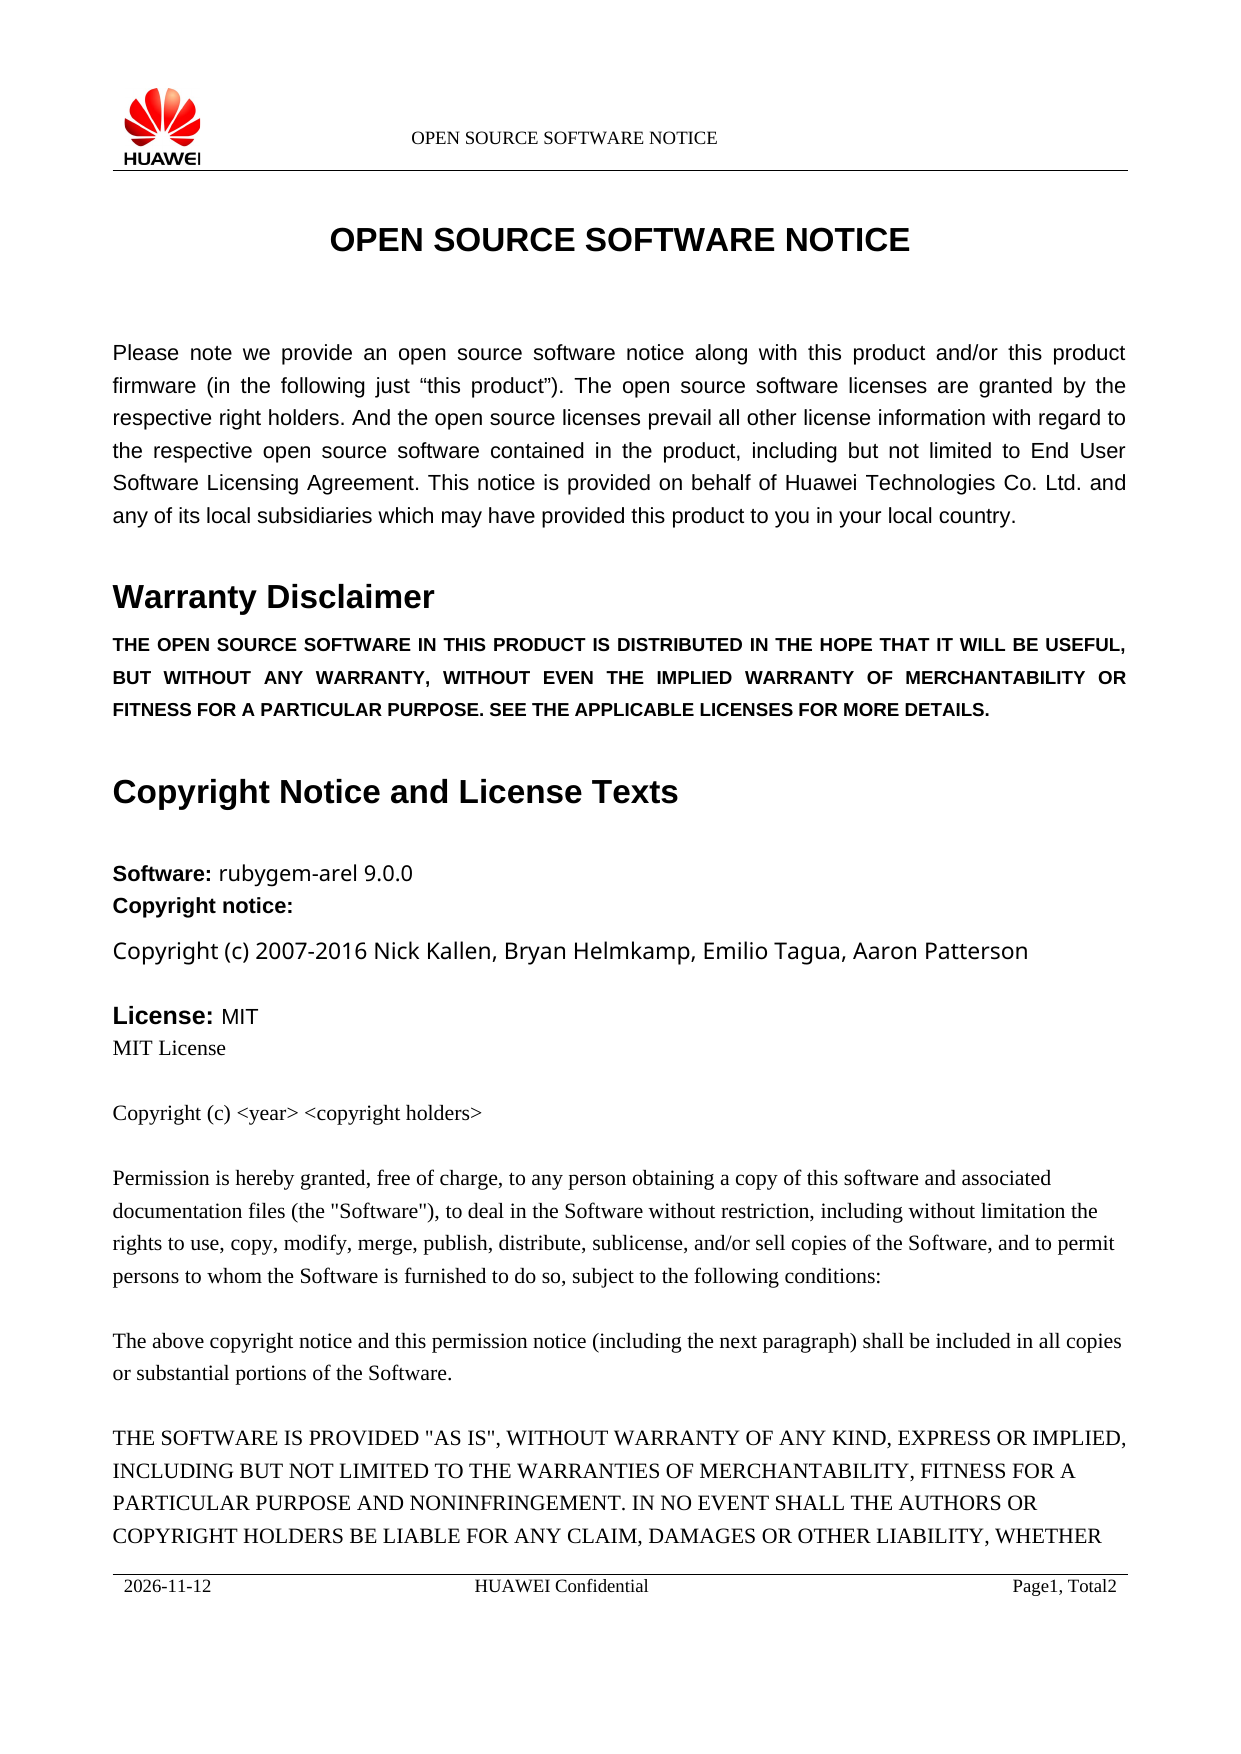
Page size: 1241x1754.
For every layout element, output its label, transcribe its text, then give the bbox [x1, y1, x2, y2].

text The open source software in this product is distributed in the hope that it will be useful, but WITHOUT ANY WARRANTY, without even the implied warranty of MERCHANTABILITY or FITNESS FOR A PARTICULAR PURPOSE. See the applicable licenses for more details. [112, 629, 1128, 726]
text Copyright Notice and License Texts [112, 759, 1128, 824]
text License: MIT [112, 999, 1128, 1031]
text Copyright notice: [112, 889, 1128, 921]
picture [124, 88, 201, 165]
title Software: rubygem-arel 9.0.0 [112, 856, 1128, 889]
text Warranty Disclaimer [112, 564, 1128, 629]
text Please note we provide an open source software notice along with this product and/or this product firmware (in the following just “this product”). The open source software licenses are granted by the respective right holders. And the open source licenses prevail all other license information with regard to the respective open source software contained in the product, including but not limited to End User Software Licensing Agreement. This notice is provided on behalf of Huawei Technologies Co. Ltd. and any of its local subsidiaries which may have provided this product to you in your local country. [112, 336, 1128, 531]
text Copyright (c) 2007-2016 Nick Kallen, Bryan Helmkamp, Emilio Tagua, Aaron Patterson [112, 934, 1128, 999]
text OPEN SOURCE SOFTWARE NOTICE [112, 206, 1128, 271]
